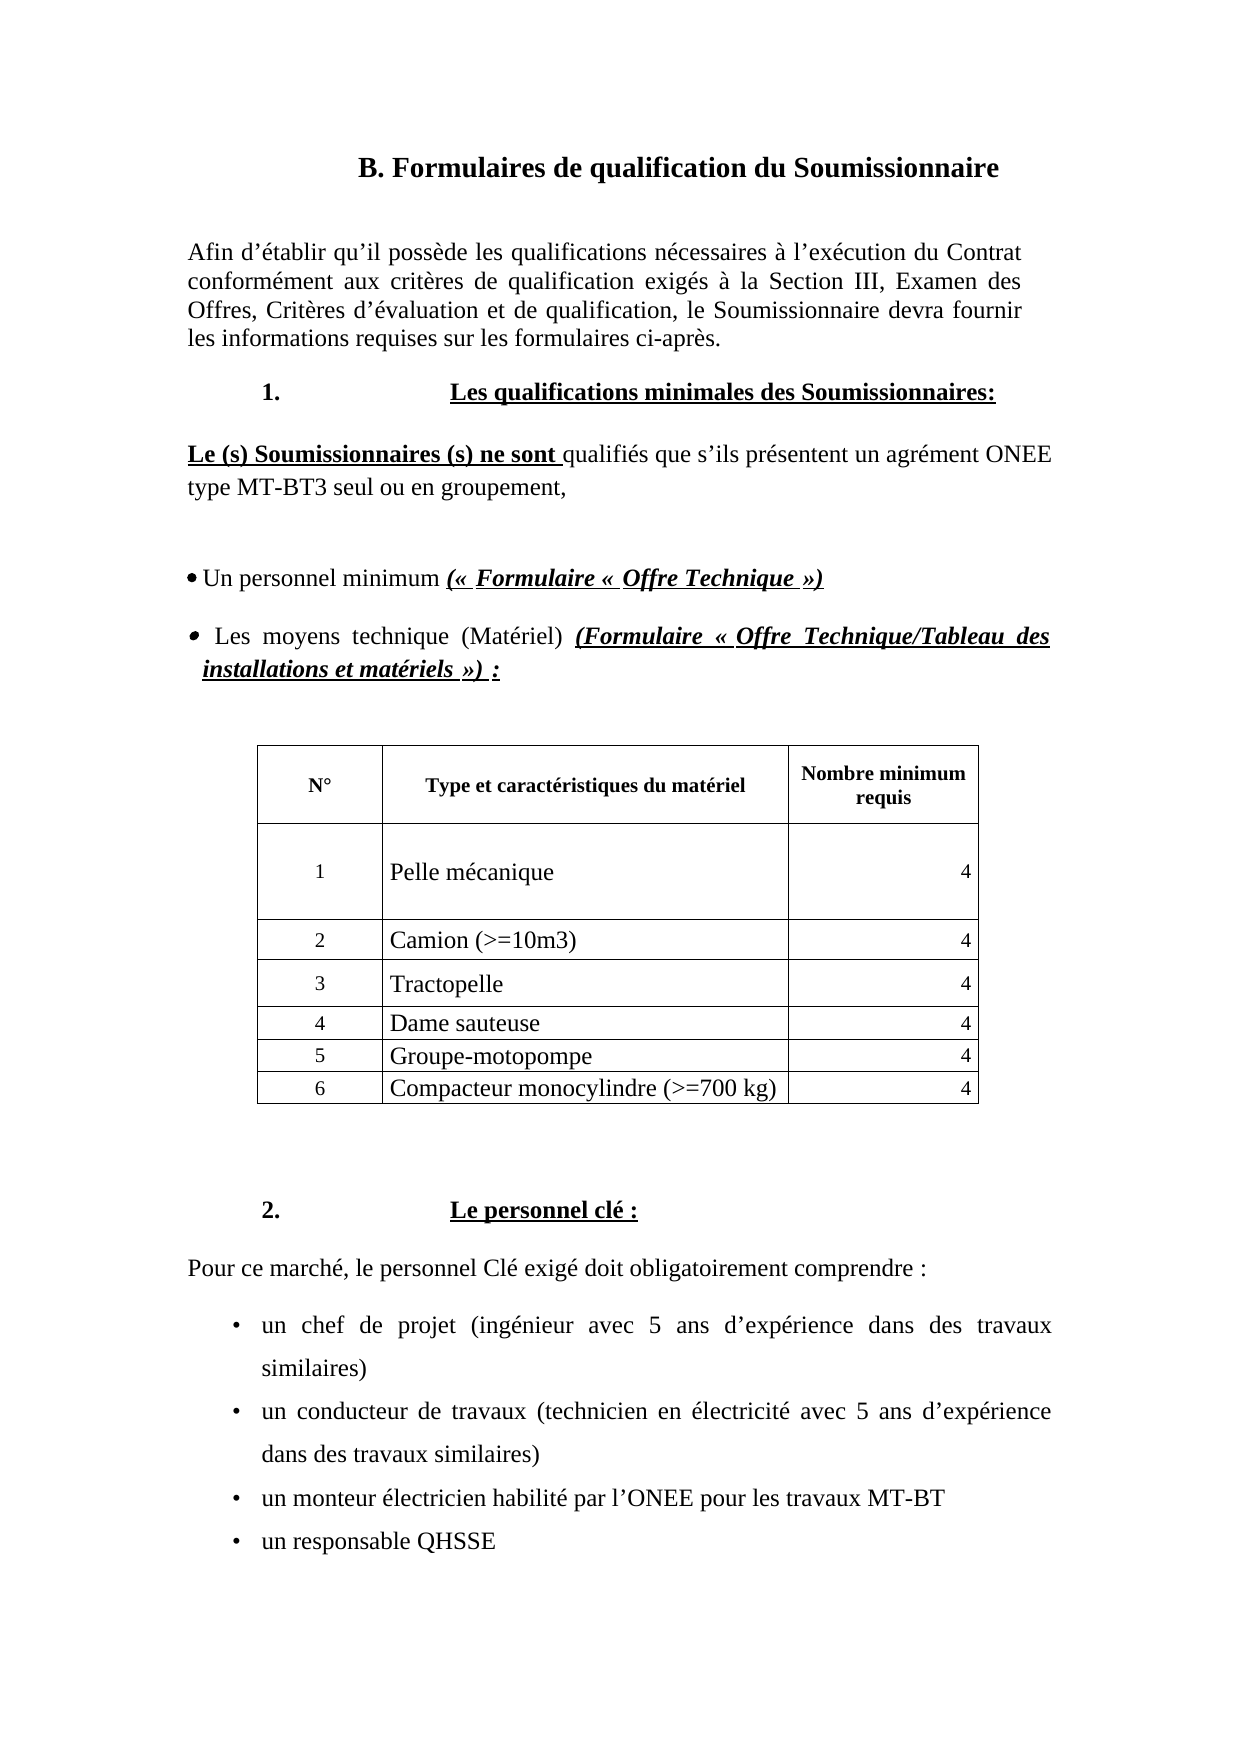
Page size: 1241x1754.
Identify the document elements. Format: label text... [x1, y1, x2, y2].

text Afin d’établir qu’il possède les qualifications nécessaires à l’exécution du Contrat conformément aux critères de qualification exigés à la Section III, Examen des Offres, Critères d’évaluation et de qualification, le Soumissionnaire devra fournir les informations requises sur les formulaires ci-après. [187, 237, 1023, 352]
table_header Nombre minimum requis [789, 746, 978, 823]
list Les moyens technique (Matériel) (Formulaire « Offre Technique/Tableau des installations et matériels ») : [187, 621, 1053, 683]
table_cell Compacteur monocylindre (>=700 kg) [383, 1072, 788, 1103]
table_cell 4 [789, 1040, 978, 1071]
table_cell 4 [789, 920, 978, 959]
text • un responsable QHSSE [232, 1526, 1053, 1554]
table_cell 4 [789, 824, 978, 919]
list Le personnel clé : [261, 1195, 1053, 1224]
table_cell Tractopelle [383, 960, 788, 1006]
table_cell 4 [789, 1007, 978, 1038]
list Les qualifications minimales des Soumissionnaires: [261, 377, 1053, 406]
table_cell 4 [258, 1007, 382, 1038]
table_cell 5 [258, 1040, 382, 1071]
table_cell 4 [789, 960, 978, 1006]
table_cell 6 [258, 1072, 382, 1103]
text Le (s) Soumissionnaires (s) ne sont qualifiés que s’ils présentent un agrément ONEE type MT-BT3 seul ou en groupement, [187, 439, 1053, 501]
list Un personnel minimum (« Formulaire « Offre Technique ») [187, 563, 1053, 592]
text Pour ce marché, le personnel Clé exigé doit obligatoirement comprendre : [187, 1253, 1053, 1281]
table_cell 4 [789, 1072, 978, 1103]
table_cell Groupe-motopompe [383, 1040, 788, 1071]
subtitle B. Formulaires de qualification du Soumissionnaire [187, 150, 1053, 183]
table_cell 3 [258, 960, 382, 1006]
text • un conducteur de travaux (technicien en électricité avec 5 ans d’expérience dans des travaux similaires) [232, 1396, 1053, 1468]
table_header Type et caractéristiques du matériel [383, 746, 788, 823]
table_header N° [258, 746, 382, 823]
table_cell 1 [258, 824, 382, 919]
table_cell Dame sauteuse [383, 1007, 788, 1038]
table_cell Camion (>=10m3) [383, 920, 788, 959]
table_cell Pelle mécanique [383, 824, 788, 919]
table_cell 2 [258, 920, 382, 959]
text • un chef de projet (ingénieur avec 5 ans d’expérience dans des travaux similaires) [232, 1310, 1053, 1382]
text • un monteur électricien habilité par l’ONEE pour les travaux MT-BT [232, 1483, 1053, 1511]
